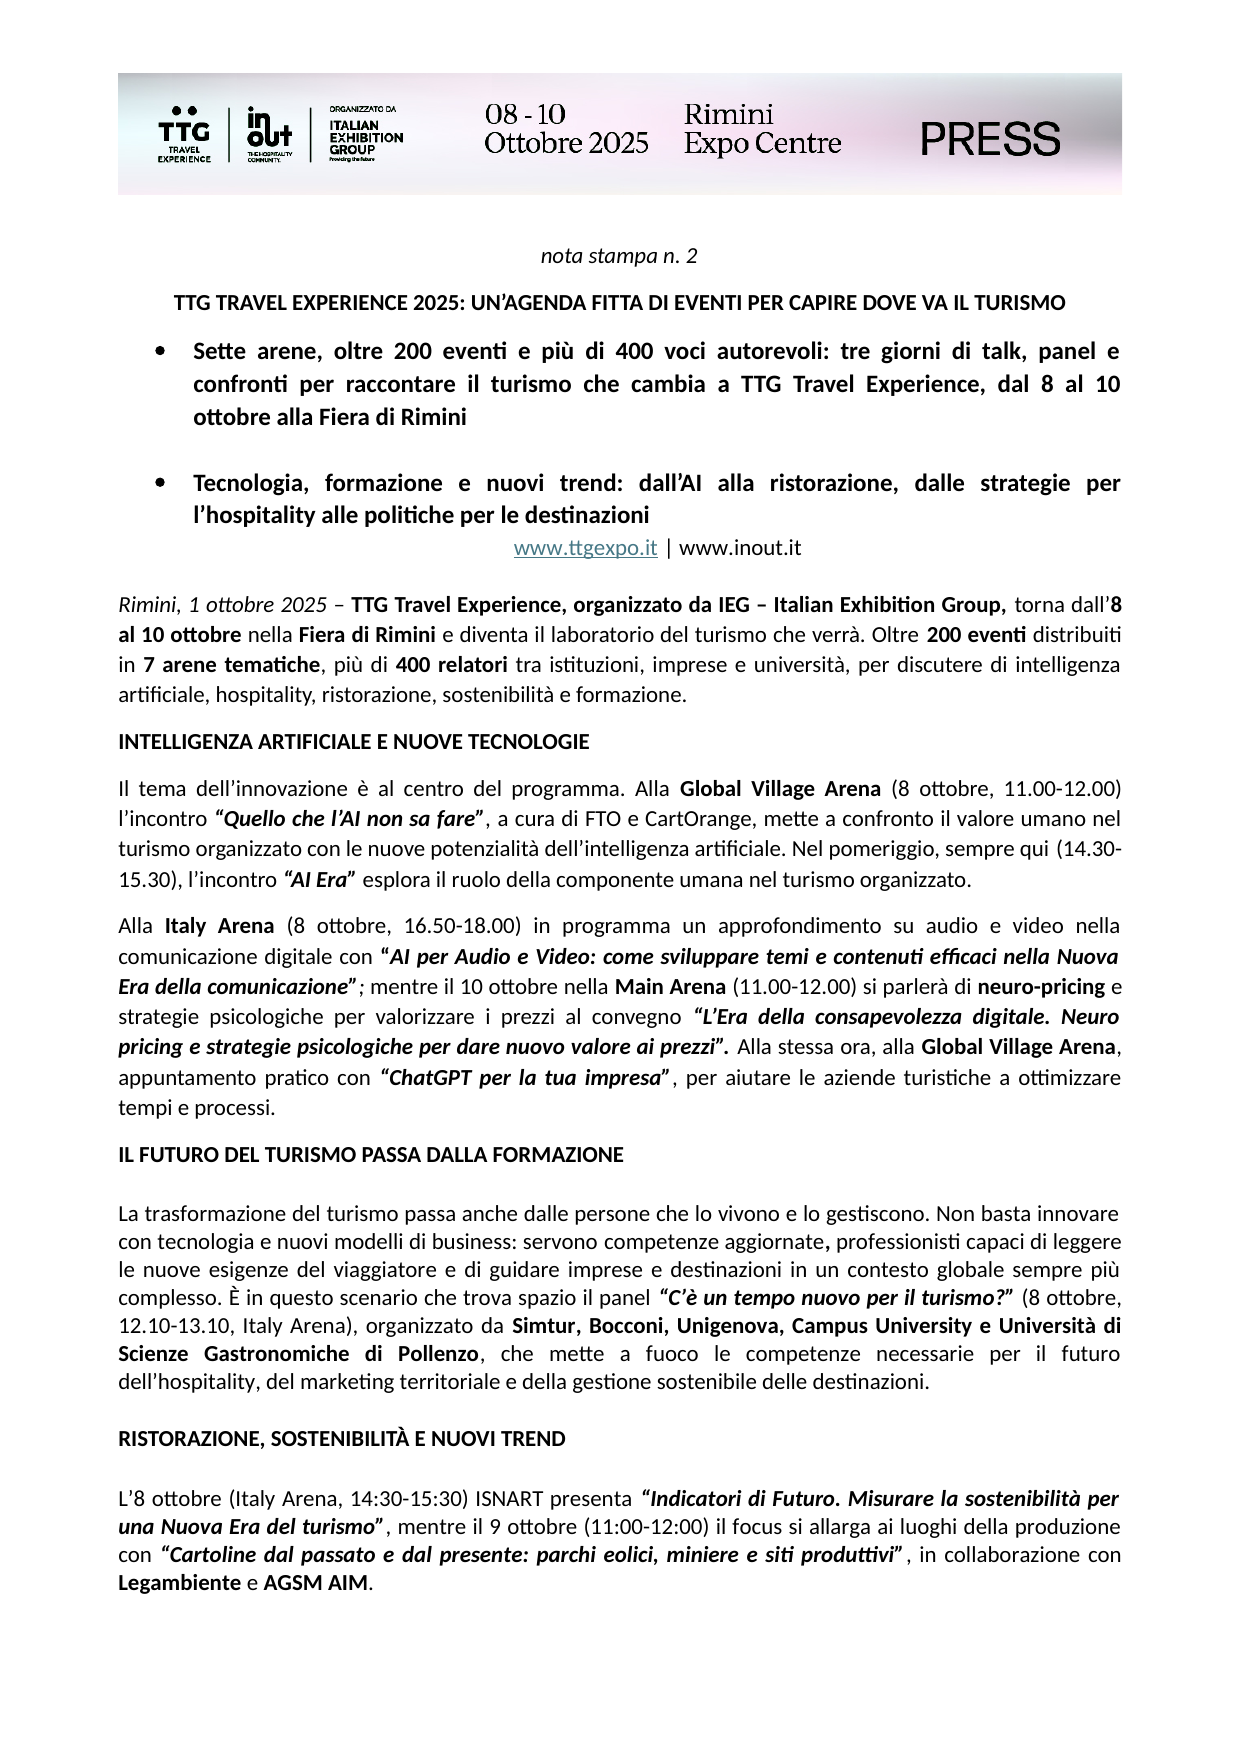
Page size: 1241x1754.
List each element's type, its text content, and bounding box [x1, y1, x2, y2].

list Sette arene, oltre 200 eventi e più di 400 voci autorevoli: tre giorni di talk, panel e confronti per raccontare il turismo che cambia a TTG Travel Experience, dal 8 al 10 ottobre alla Fiera di Rimini [156, 335, 1122, 431]
text INTELLIGENZA ARTIFICIALE E NUOVE TECNOLOGIE [118, 727, 1122, 755]
text La trasformazione del turismo passa anche dalle persone che lo vivono e lo gestiscono. Non basta innovare con tecnologia e nuovi modelli di business: servono competenze aggiornate, professionisti capaci di leggere le nuove esigenze del viaggiatore e di guidare imprese e destinazioni in un contesto globale sempre più complesso. È in questo scenario che trova spazio il panel “C’è un tempo nuovo per il turismo?” (8 ottobre, 12.10-13.10, Italy Arena), organizzato da Simtur, Bocconi, Unigenova, Campus University e Università di Scienze Gastronomiche di Pollenzo, che mette a fuoco le competenze necessarie per il futuro dell’hospitality, del marketing territoriale e della gestione sostenibile delle destinazioni. [118, 1199, 1122, 1395]
text IL FUTURO DEL TURISMO PASSA DALLA FORMAZIONE [118, 1140, 1122, 1168]
text nota stampa n. 2 [118, 241, 1122, 269]
text L’8 ottobre (Italy Arena, 14:30-15:30) ISNART presenta “Indicatori di Futuro. Misurare la sostenibilità per una Nuova Era del turismo”, mentre il 9 ottobre (11:00-12:00) il focus si allarga ai luoghi della produzione con “Cartoline dal passato e dal presente: parchi eolici, miniere e siti produttivi”, in collaborazione con Legambiente e AGSM AIM. [118, 1484, 1122, 1596]
text TTG TRAVEL EXPERIENCE 2025: UN’AGENDA FITTA DI EVENTI PER CAPIRE DOVE VA IL TURISMO [118, 288, 1122, 316]
list Tecnologia, formazione e nuovi trend: dall’AI alla ristorazione, dalle strategie per l’hospitality alle politiche per le destinazioni [156, 467, 1122, 530]
text Alla Italy Arena (8 ottobre, 16.50-18.00) in programma un approfondimento su audio e video nella comunicazione digitale con “AI per Audio e Video: come sviluppare temi e contenuti efficaci nella Nuova Era della comunicazione”; mentre il 10 ottobre nella Main Arena (11.00-12.00) si parlerà di neuro-pricing e strategie psicologiche per valorizzare i prezzi al convegno “L’Era della consapevolezza digitale. Neuro pricing e strategie psicologiche per dare nuovo valore ai prezzi”. Alla stessa ora, alla Global Village Arena, appuntamento pratico con “ChatGPT per la tua impresa”, per aiutare le aziende turistiche a ottimizzare tempi e processi. [118, 912, 1122, 1121]
text RISTORAZIONE, SOSTENIBILITÀ E NUOVI TREND [118, 1424, 1122, 1452]
list www.ttgexpo.it | www.inout.it [193, 533, 1122, 561]
picture [118, 73, 1123, 195]
text Il tema dell’innovazione è al centro del programma. Alla Global Village Arena (8 ottobre, 11.00-12.00) l’incontro “Quello che l’AI non sa fare”, a cura di FTO e CartOrange, mette a confronto il valore umano nel turismo organizzato con le nuove potenzialità dell’intelligenza artificiale. Nel pomeriggio, sempre qui (14.30-15.30), l’incontro “AI Era” esplora il ruolo della componente umana nel turismo organizzato. [118, 774, 1122, 893]
text Rimini, 1 ottobre 2025 – TTG Travel Experience, organizzato da IEG – Italian Exhibition Group, torna dall’8 al 10 ottobre nella Fiera di Rimini e diventa il laboratorio del turismo che verrà. Oltre 200 eventi distribuiti in 7 arene tematiche, più di 400 relatori tra istituzioni, imprese e università, per discutere di intelligenza artificiale, hospitality, ristorazione, sostenibilità e formazione. [118, 590, 1122, 708]
